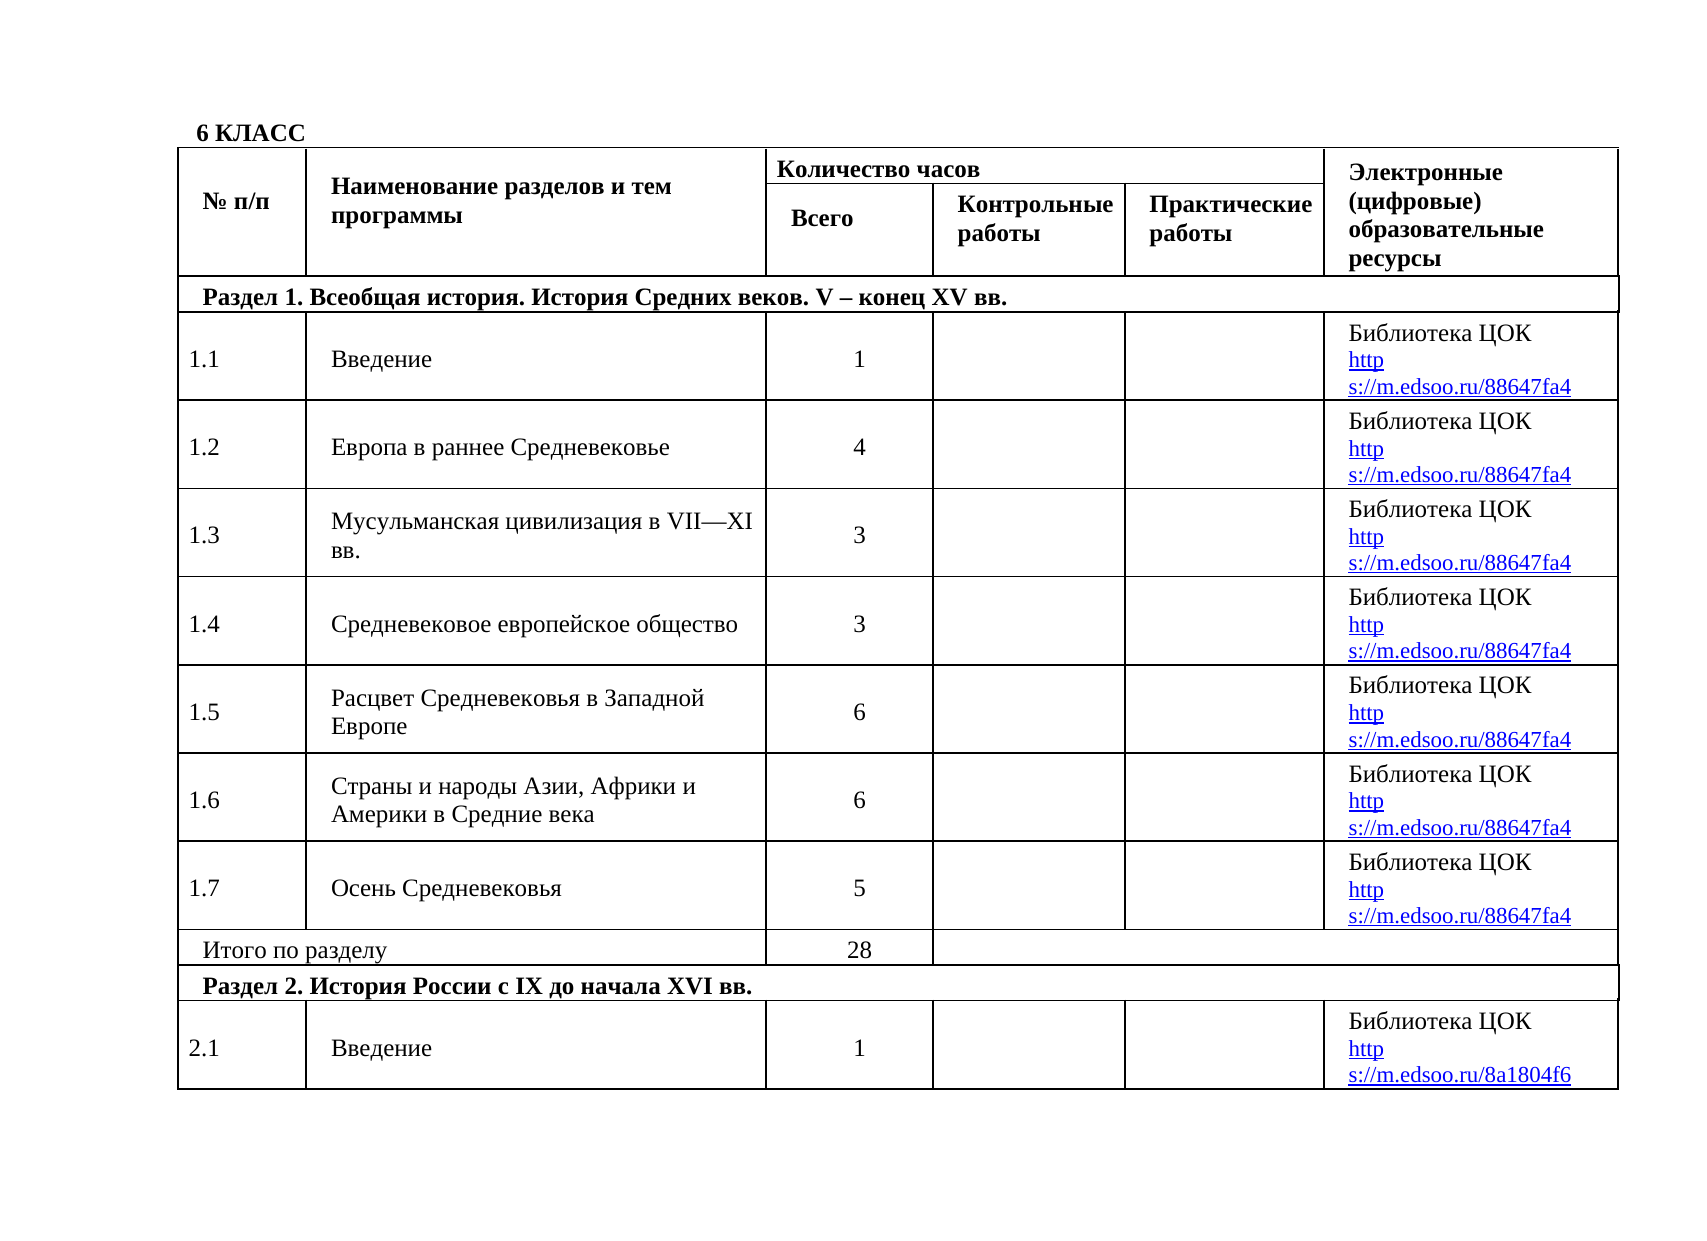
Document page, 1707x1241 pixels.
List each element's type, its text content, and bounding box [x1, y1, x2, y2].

table_cell 5 [767, 842, 932, 928]
table_cell [1126, 1001, 1323, 1088]
table_cell [934, 401, 1124, 487]
table_cell Библиотека ЦОК https://m.edsoo.ru/88647fa4 [1325, 577, 1617, 664]
table_cell [934, 577, 1124, 664]
table_cell 6 [767, 666, 932, 752]
table_cell [1126, 489, 1323, 576]
table_cell [1126, 666, 1323, 752]
table_cell 1.6 [179, 754, 305, 840]
table_cell 3 [767, 577, 932, 664]
table_cell Раздел 1. Всеобщая история. История Средних веков. V – конец XV вв. [179, 277, 1618, 311]
table_cell 1.2 [179, 401, 305, 487]
table_cell Библиотека ЦОК https://m.edsoo.ru/88647fa4 [1325, 489, 1617, 576]
table_cell [1126, 313, 1323, 399]
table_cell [1325, 1001, 1617, 1088]
table_cell Страны и народы Азии, Африки и Америки в Средние века [307, 754, 765, 840]
table_cell [1126, 842, 1323, 928]
table_cell Библиотека ЦОК https://m.edsoo.ru/88647fa4 [1325, 842, 1617, 928]
table_cell Итого по разделу [179, 930, 765, 964]
table_cell 4 [767, 401, 932, 487]
text 6 КЛАСС [190, 118, 1618, 147]
table_cell [934, 1001, 1124, 1088]
table_cell [934, 754, 1124, 840]
table_cell 1.1 [179, 313, 305, 399]
table_cell Расцвет Средневековья в Западной Европе [307, 666, 765, 752]
table_cell Европа в раннее Средневековье [307, 401, 765, 487]
table_cell Мусульманская цивилизация в VII—XI вв. [307, 489, 765, 576]
table_cell Библиотека ЦОК https://m.edsoo.ru/88647fa4 [1325, 313, 1617, 399]
table_cell Введение [307, 1001, 765, 1088]
table_cell Раздел 2. История России с IX до начала XVI вв. [179, 966, 1618, 999]
table_cell 1 [767, 313, 932, 399]
table_cell [934, 842, 1124, 928]
table_cell Библиотека ЦОК https://m.edsoo.ru/88647fa4 [1325, 401, 1617, 487]
table_header Электронные (цифровые) образовательные ресурсы [1325, 148, 1618, 275]
table_cell [934, 930, 1617, 964]
table_cell [934, 489, 1124, 576]
table_cell [1126, 754, 1323, 840]
table_header Наименование разделов и тем программы [307, 148, 766, 275]
table_cell 1.7 [179, 842, 305, 928]
table_cell [934, 666, 1124, 752]
table_header Количество часов [767, 148, 1324, 182]
table_cell [1126, 577, 1323, 664]
table_cell Практические работы [1126, 184, 1323, 275]
table_cell 1 [767, 1001, 932, 1088]
table_cell 1.5 [179, 666, 305, 752]
table_cell 3 [767, 489, 932, 576]
table_cell [934, 313, 1124, 399]
table_cell Средневековое европейское общество [307, 577, 765, 664]
table_cell 1.4 [179, 577, 305, 664]
table_header № п/п [179, 148, 306, 275]
table_cell 28 [767, 930, 932, 964]
table_cell [1126, 401, 1323, 487]
table_cell Осень Средневековья [307, 842, 765, 928]
table_cell 6 [767, 754, 932, 840]
table_cell Библиотека ЦОК https://m.edsoo.ru/88647fa4 [1325, 754, 1617, 840]
table_cell Контрольные работы [934, 184, 1124, 275]
table_cell Введение [307, 313, 765, 399]
table_cell Всего [767, 184, 932, 275]
table_cell 2.1 [179, 1001, 305, 1088]
table_cell 1.3 [179, 489, 305, 576]
table_cell Библиотека ЦОК https://m.edsoo.ru/88647fa4 [1325, 666, 1617, 752]
